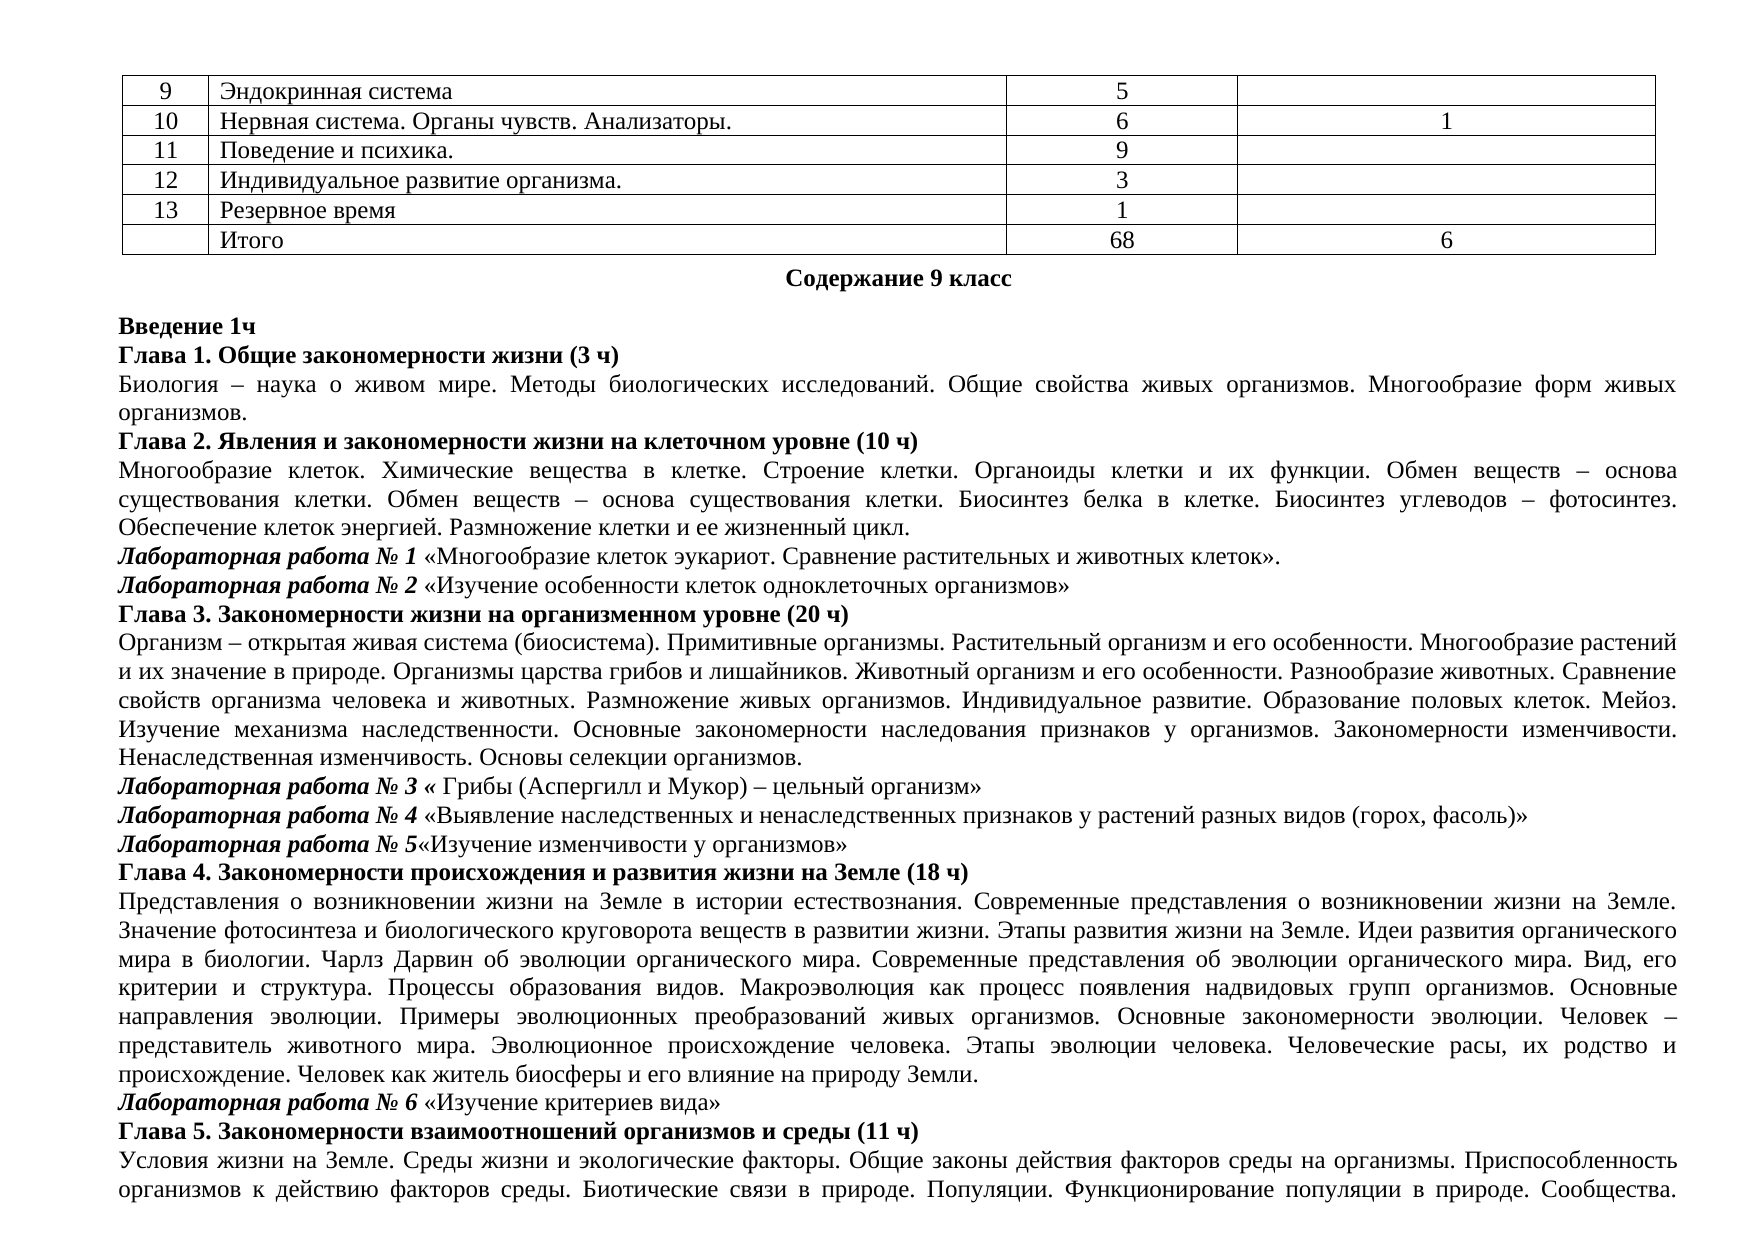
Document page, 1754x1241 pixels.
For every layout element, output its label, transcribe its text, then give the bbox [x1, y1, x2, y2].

table_cell 10 [123, 106, 208, 134]
text Лабораторная работа № 3 « Грибы (Аспергилл и Мукор) – цельный организм» [118, 771, 1679, 800]
text Глава 2. Явления и закономерности жизни на клеточном уровне (10 ч) [118, 426, 1679, 455]
table_cell Нервная система. Органы чувств. Анализаторы. [209, 106, 1006, 134]
text Организм – открытая живая система (биосистема). Примитивные организмы. Растительный организм и его особенности. Многообразие растений и их значение в природе. Организмы царства грибов и лишайников. Животный организм и его особенности. Разнообразие животных. Сравнение свойств организма человека и животных. Размножение живых организмов. Индивидуальное развитие. Образование половых клеток. Мейоз. Изучение механизма наследственности. Основные закономерности наследования признаков у организмов. Закономерности изменчивости. Ненаследственная изменчивость. Основы селекции организмов. [118, 627, 1679, 771]
table_cell 1 [1007, 195, 1237, 224]
table_cell 6 [1007, 106, 1237, 134]
table_cell 11 [123, 136, 208, 164]
table_cell [123, 225, 208, 254]
text Представления о возникновении жизни на Земле в истории естествознания. Современные представления о возникновении жизни на Земле. Значение фотосинтеза и биологического круговорота веществ в развитии жизни. Этапы развития жизни на Земле. Идеи развития органического мира в биологии. Чарлз Дарвин об эволюции органического мира. Современные представления об эволюции органического мира. Вид, его критерии и структура. Процессы образования видов. Макроэволюция как процесс появления надвидовых групп организмов. Основные направления эволюции. Примеры эволюционных преобразований живых организмов. Основные закономерности эволюции. Человек – представитель животного мира. Эволюционное происхождение человека. Этапы эволюции человека. Человеческие расы, их родство и происхождение. Человек как житель биосферы и его влияние на природу Земли. [118, 886, 1679, 1087]
text Лабораторная работа № 2 «Изучение особенности клеток одноклеточных организмов» [118, 570, 1679, 599]
table_cell 1 [1238, 106, 1655, 134]
text Глава 3. Закономерности жизни на организменном уровне (20 ч) [118, 599, 1679, 627]
text Содержание 9 класс [118, 263, 1679, 291]
table_cell 68 [1007, 225, 1237, 254]
table_cell [1238, 76, 1655, 105]
table_cell 5 [1007, 76, 1237, 105]
table_cell Резервное время [209, 195, 1006, 224]
text Биология – наука о живом мире. Методы биологических исследований. Общие свойства живых организмов. Многообразие форм живых организмов. [118, 369, 1679, 426]
table_cell Эндокринная система [209, 76, 1006, 105]
table_cell [1238, 165, 1655, 194]
table_cell 3 [1007, 165, 1237, 194]
table_cell 9 [1007, 136, 1237, 164]
text Лабораторная работа № 4 «Выявление наследственных и ненаследственных признаков у растений разных видов (горох, фасоль)» [118, 800, 1679, 829]
table_cell Индивидуальное развитие организма. [209, 165, 1006, 194]
table_cell Итого [209, 225, 1006, 254]
table_cell Поведение и психика. [209, 136, 1006, 164]
table_cell 13 [123, 195, 208, 224]
text Глава 5. Закономерности взаимоотношений организмов и среды (11 ч) [118, 1116, 1679, 1145]
text Введение 1ч [118, 311, 1679, 340]
text Глава 4. Закономерности происхождения и развития жизни на Земле (18 ч) [118, 857, 1679, 886]
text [118, 1145, 1679, 1202]
text Лабораторная работа № 5«Изучение изменчивости у организмов» [118, 829, 1679, 857]
table_cell 6 [1238, 225, 1655, 254]
text Лабораторная работа № 1 «Многообразие клеток эукариот. Сравнение растительных и животных клеток». [118, 541, 1679, 570]
table_cell [1238, 136, 1655, 164]
text Глава 1. Общие закономерности жизни (3 ч) [118, 340, 1679, 369]
text Лабораторная работа № 6 «Изучение критериев вида» [118, 1087, 1679, 1116]
text Многообразие клеток. Химические вещества в клетке. Строение клетки. Органоиды клетки и их функции. Обмен веществ – основа существования клетки. Обмен веществ – основа существования клетки. Биосинтез белка в клетке. Биосинтез углеводов – фотосинтез. Обеспечение клеток энергией. Размножение клетки и ее жизненный цикл. [118, 455, 1679, 541]
table_cell 12 [123, 165, 208, 194]
table_cell [1238, 195, 1655, 224]
table_cell 9 [123, 76, 208, 105]
